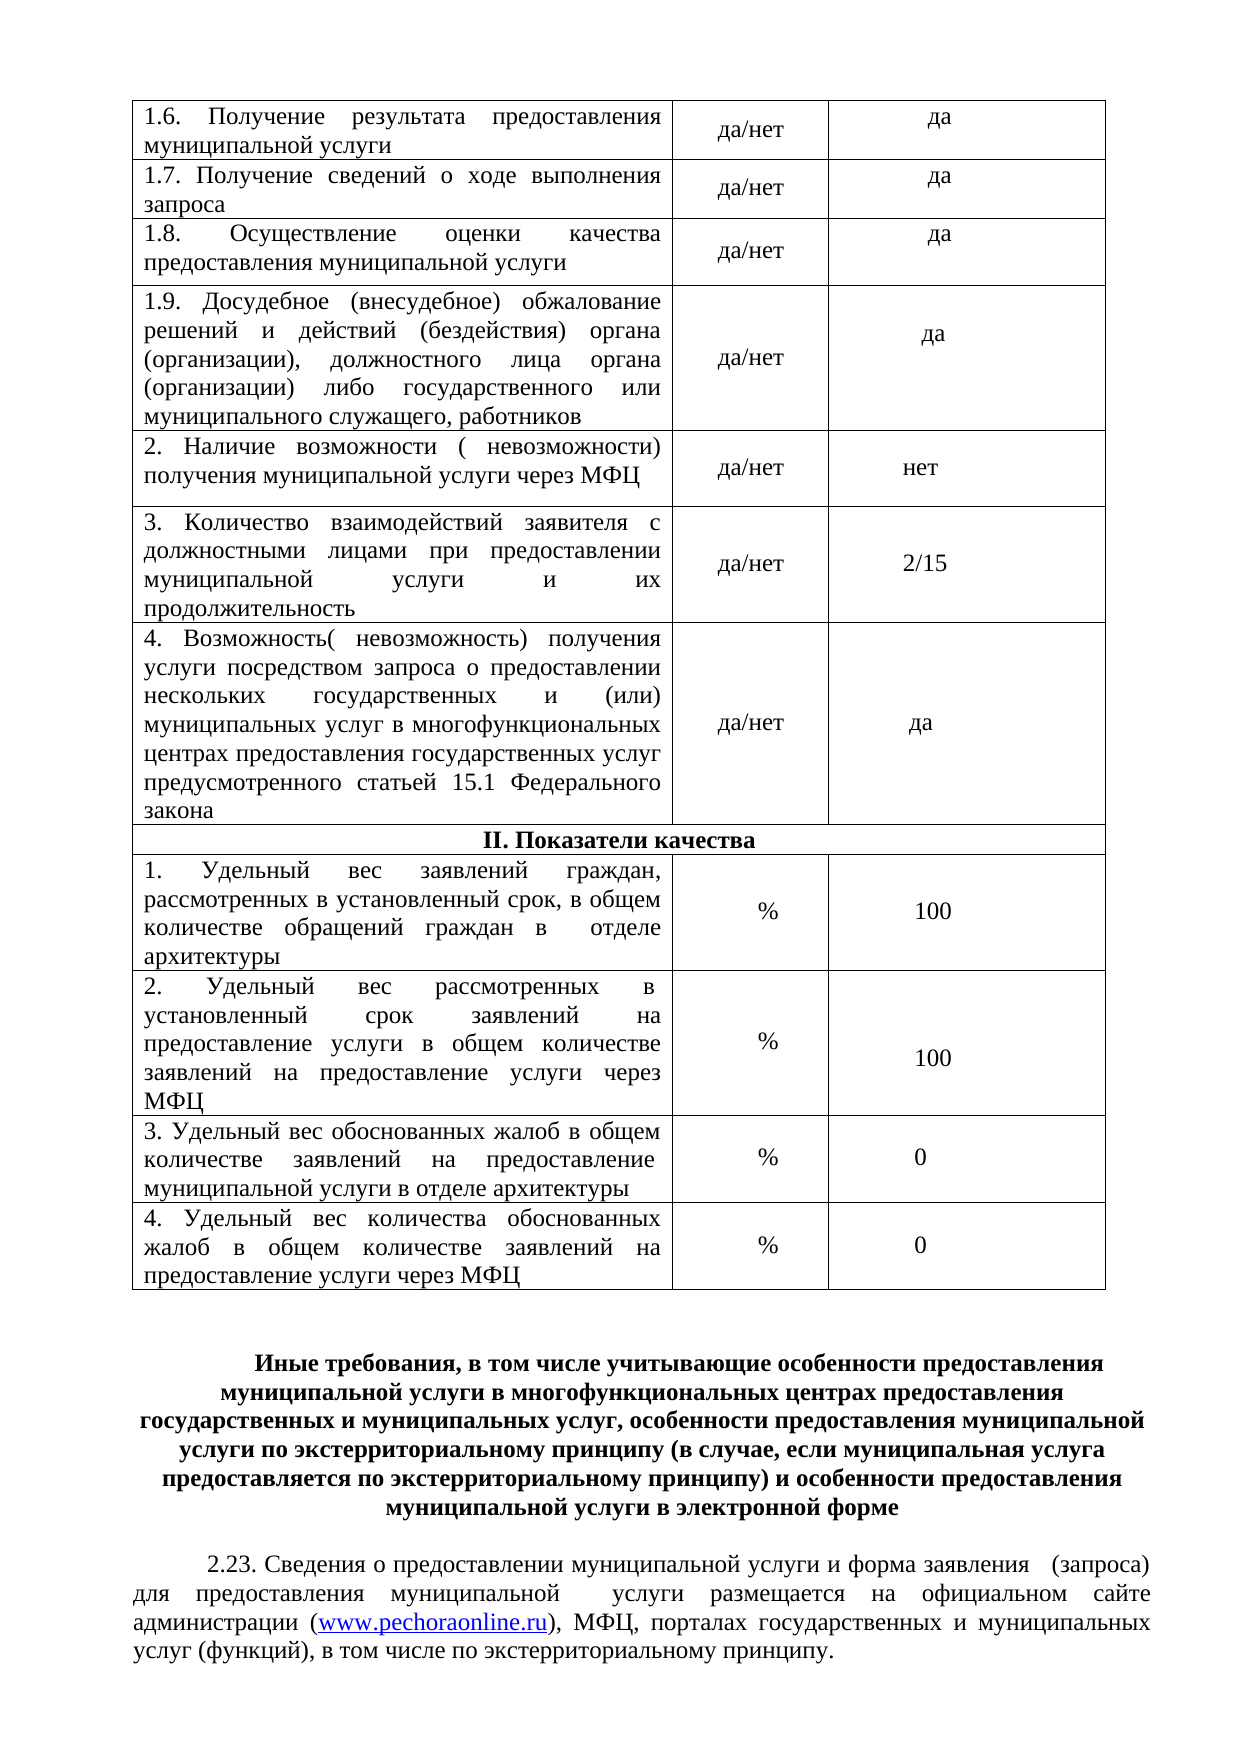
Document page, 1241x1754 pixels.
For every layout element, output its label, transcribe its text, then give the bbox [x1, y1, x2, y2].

table_cell да/нет [673, 219, 828, 285]
table_cell 100 [829, 855, 1105, 970]
table_cell % [673, 1116, 828, 1202]
table_cell да/нет [673, 431, 828, 506]
table_cell 2. Наличие возможности ( невозможности) получения муниципальной услуги через МФЦ [133, 431, 672, 506]
table_cell да [829, 623, 1105, 824]
table_cell 2/15 [829, 507, 1105, 622]
table_cell да [829, 219, 1105, 285]
table_cell 1.7. Получение сведений о ходе выполнения запроса [133, 160, 672, 217]
table_cell 1.9. Досудебное (внесудебное) обжалование решений и действий (бездействия) органа (организации), должностного лица органа (организации) либо государственного или муниципального служащего, работников [133, 286, 672, 430]
table_cell 1. Удельный вес заявлений граждан, рассмотренных в установленный срок, в общем количестве обращений граждан в отделе архитектуры [133, 855, 672, 970]
table_cell да/нет [673, 160, 828, 217]
table_cell 3. Количество взаимодействий заявителя с должностными лицами при предоставлении муниципальной услуги и их продолжительность [133, 507, 672, 622]
table_cell да/нет [673, 286, 828, 430]
table_cell да [829, 160, 1105, 217]
table_cell 4. Возможность( невозможность) получения услуги посредством запроса о предоставлении нескольких государственных и (или) муниципальных услуг в многофункциональных центрах предоставления государственных услуг предусмотренного статьей 15.1 Федерального закона [133, 623, 672, 824]
table_cell 3. Удельный вес обоснованных жалоб в общем количестве заявлений на предоставление муниципальной услуги в отделе архитектуры [133, 1116, 672, 1202]
table_cell % [673, 855, 828, 970]
text 2.23. Сведения о предоставлении муниципальной услуги и форма заявления (запроса) для предоставления муниципальной услуги размещается на официальном сайте администрации (www.pechoraonline.ru), МФЦ, порталах государственных и муниципальных услуг (функций), в том числе по экстерриториальному принципу. [133, 1549, 1152, 1664]
table_cell 1.8. Осуществление оценки качества предоставления муниципальной услуги [133, 219, 672, 285]
table_cell 0 [829, 1116, 1105, 1202]
table_cell 4. Удельный вес количества обоснованных жалоб в общем количестве заявлений на предоставление услуги через МФЦ [133, 1203, 672, 1289]
table_cell да/нет [673, 507, 828, 622]
table_cell нет [829, 431, 1105, 506]
table_cell % [673, 971, 828, 1115]
table_cell да [829, 101, 1105, 159]
text Иные требования, в том числе учитывающие особенности предоставления муниципальной услуги в многофункциональных центрах предоставления государственных и муниципальных услуг, особенности предоставления муниципальной услуги по экстерриториальному принципу (в случае, если муниципальная услуга предоставляется по экстерриториальному принципу) и особенности предоставления муниципальной услуги в электронной форме [133, 1348, 1152, 1520]
table_cell да [829, 286, 1105, 430]
table_cell % [673, 1203, 828, 1289]
table_cell да/нет [673, 623, 828, 824]
table_cell 2. Удельный вес рассмотренных в установленный срок заявлений на предоставление услуги в общем количестве заявлений на предоставление услуги через МФЦ [133, 971, 672, 1115]
table_cell 1.6. Получение результата предоставления муниципальной услуги [133, 101, 672, 159]
table_cell да/нет [673, 101, 828, 159]
table_cell II. Показатели качества [133, 825, 1105, 854]
table_cell 0 [829, 1203, 1105, 1289]
table_cell 100 [829, 971, 1105, 1115]
